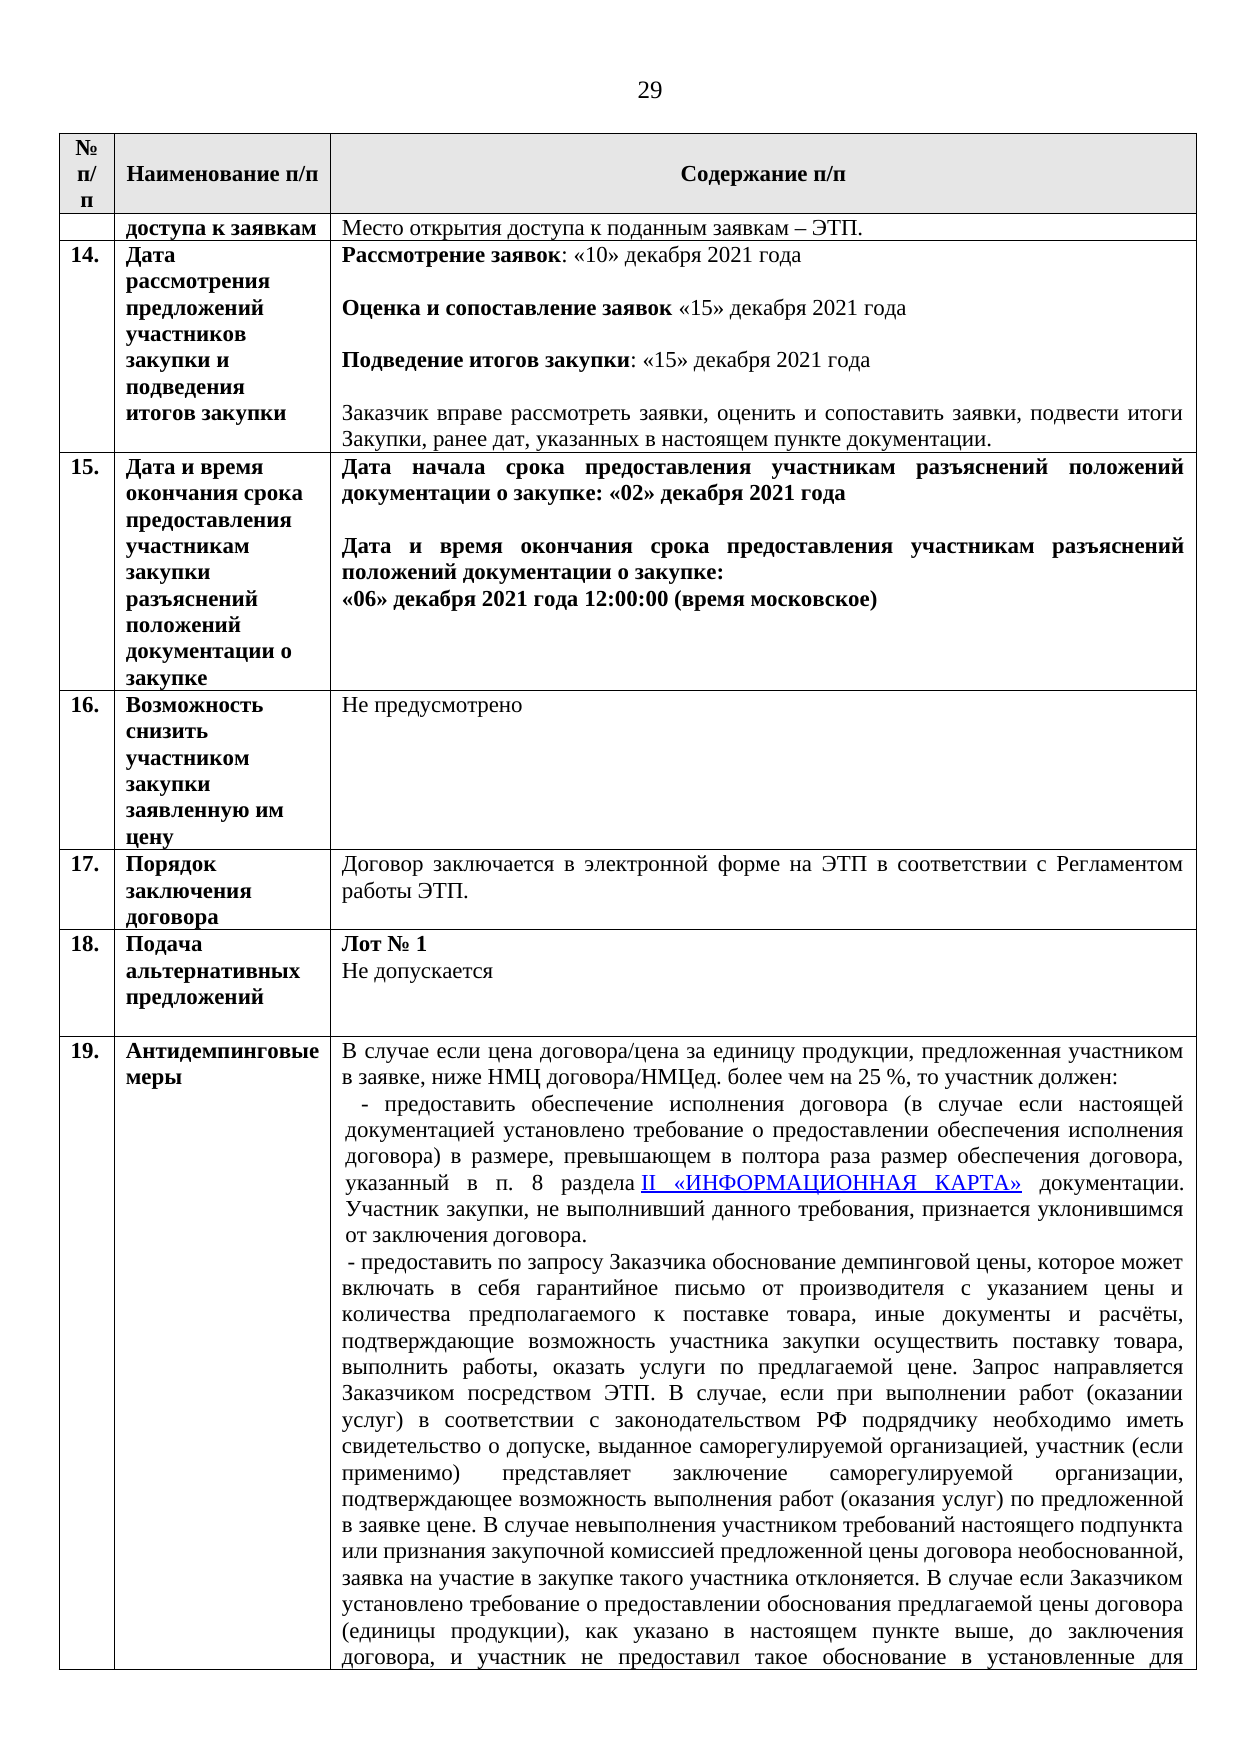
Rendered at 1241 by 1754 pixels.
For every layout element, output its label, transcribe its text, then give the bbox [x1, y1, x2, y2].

table_header № п/п [60, 134, 114, 213]
table_header Наименование п/п [115, 134, 330, 213]
table_cell [60, 691, 114, 849]
table_cell [60, 214, 114, 240]
table_cell Дата рассмотрения предложений участников закупки и подведения итогов закупки [115, 241, 330, 452]
table_cell [60, 453, 114, 690]
table_cell Возможность снизить участником закупки заявленную им цену [115, 691, 330, 849]
table_header Содержание п/п [331, 134, 1196, 213]
table_cell [60, 1037, 114, 1669]
table_cell [60, 850, 114, 929]
table_cell Дата и время окончания срока предоставления участникам закупки разъяснений положений документации о закупке [115, 453, 330, 690]
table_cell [331, 1037, 1196, 1669]
table_cell Дата начала срока предоставления участникам разъяснений положений документации о закупке: Дата и время окончания срока предоставления участникам разъяснений положений документации о закупке: 12:00:00 (время московское) [331, 453, 1196, 690]
table_cell Антидемпинговые меры [115, 1037, 330, 1669]
table_cell Подача альтернативных предложений [115, 930, 330, 1036]
table_cell Договор заключается в электронной форме на ЭТП в соответствии с Регламентом работы ЭТП. [331, 850, 1196, 929]
table_cell Порядок заключения договора [115, 850, 330, 929]
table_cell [115, 214, 330, 240]
table_cell [60, 241, 114, 452]
table_cell Лот № 1 Не допускается [331, 930, 1196, 1036]
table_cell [331, 214, 1196, 240]
table_cell Рассмотрение заявок: Оценка и сопоставление заявок Подведение итогов закупки: Заказчик вправе рассмотреть заявки, оценить и сопоставить заявки, подвести итоги Закупки, ранее дат, указанных в настоящем пункте документации. [331, 241, 1196, 452]
table_cell [60, 930, 114, 1036]
table_cell Не предусмотрено [331, 691, 1196, 849]
